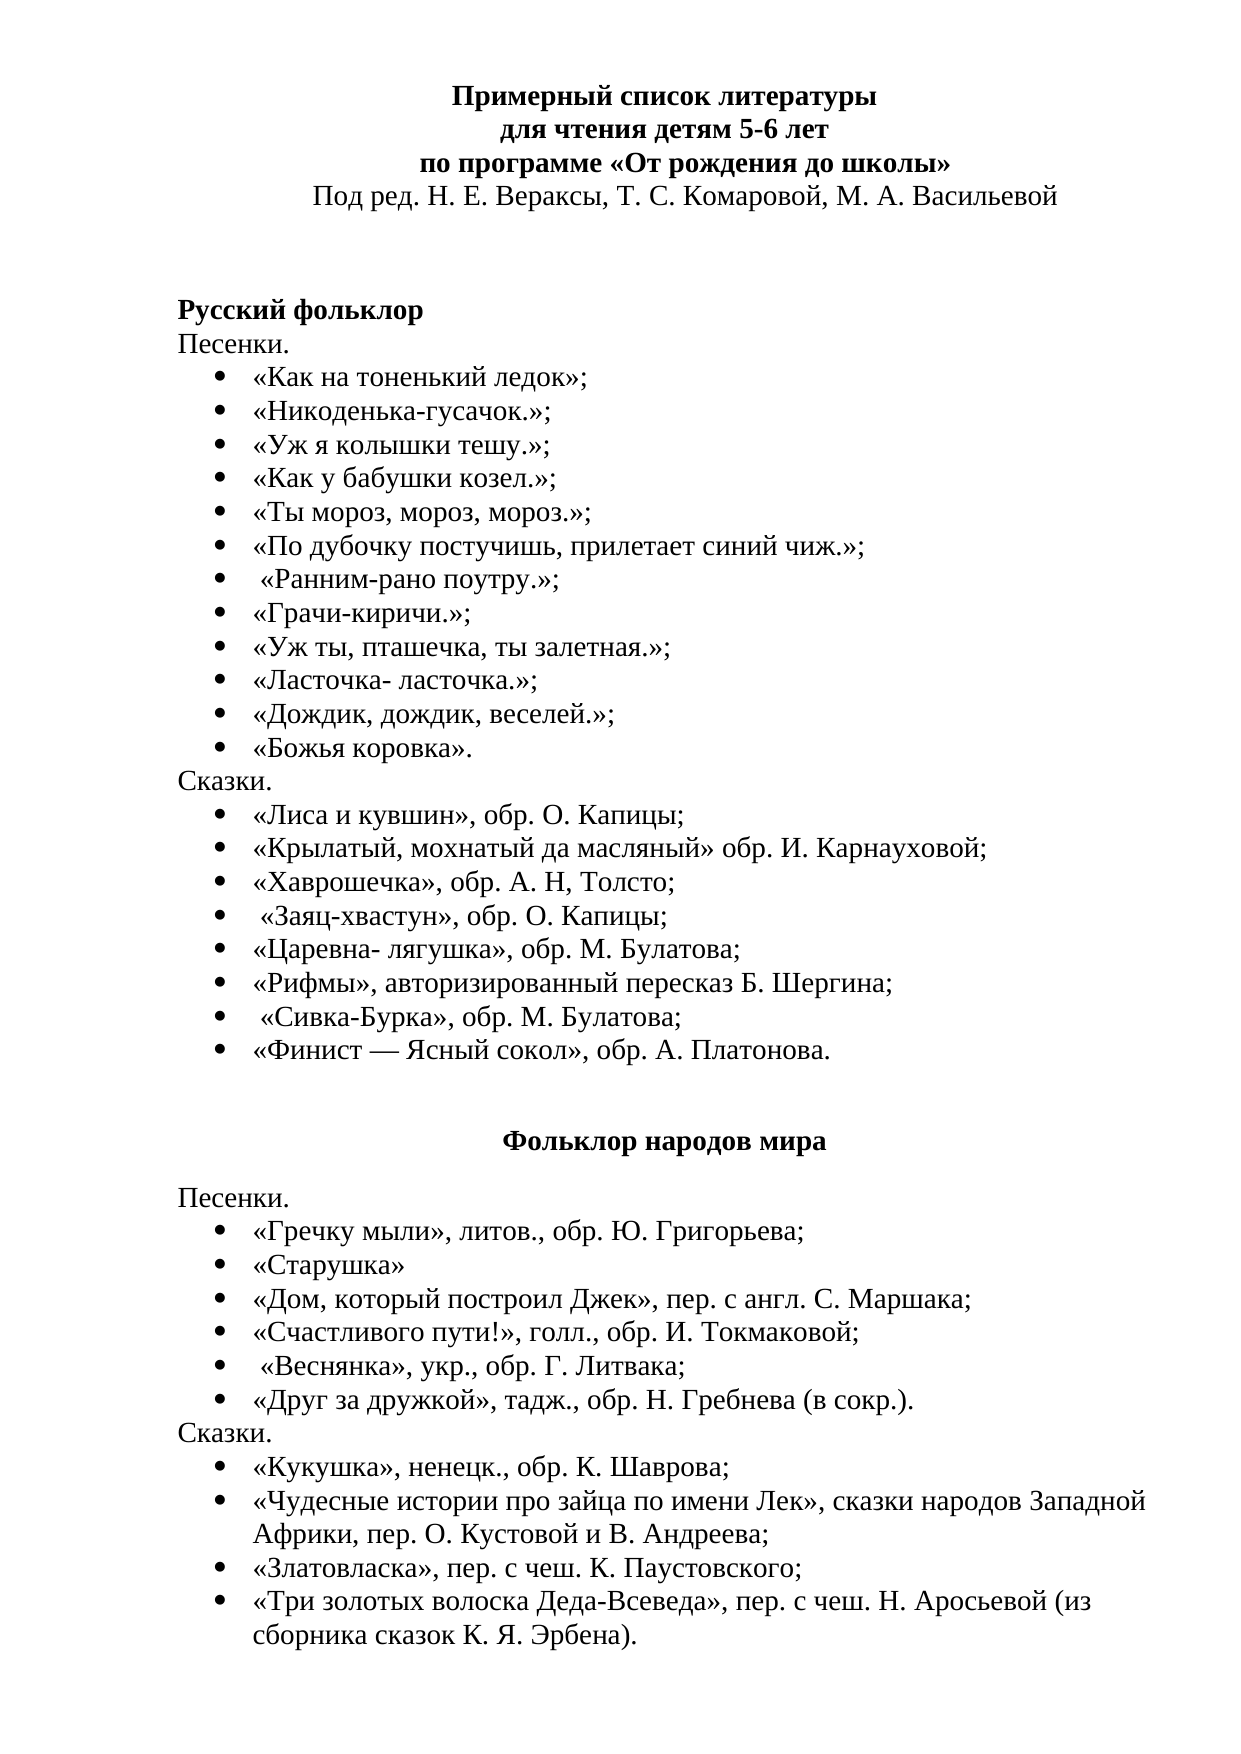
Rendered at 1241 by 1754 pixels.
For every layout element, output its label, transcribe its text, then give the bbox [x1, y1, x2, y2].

text Сказки. [177, 763, 1152, 797]
list «Счастливого пути!», голл., обр. И. Токмаковой; [215, 1314, 1152, 1348]
text Сказки. [177, 1415, 1152, 1449]
list «Крылатый, мохнатый да масляный» обр. И. Карнауховой; [215, 831, 1152, 864]
list «Как у бабушки козел.»; [215, 461, 1152, 494]
list «Дождик, дождик, веселей.»; [215, 696, 1152, 730]
list «Гречку мыли», литов., обр. Ю. Григорьева; [215, 1213, 1152, 1247]
list «Сивка-Бурка», обр. М. Булатова; [215, 999, 1152, 1032]
list «Божья коровка». [215, 730, 1152, 763]
list «Хаврошечка», обр. А. Н, Толсто; [215, 864, 1152, 898]
list «Веснянка», укр., обр. Г. Литвака; [215, 1348, 1152, 1382]
list «Друг за дружкой», тадж., обр. Н. Гребнева (в сокр.). [215, 1382, 1152, 1415]
list «Уж я колышки тешу.»; [215, 427, 1152, 461]
text Песенки. [177, 326, 1152, 359]
list «Рифмы», авторизированный пересказ Б. Шергина; [215, 965, 1152, 999]
text Песенки. [177, 1180, 1152, 1213]
text Под ред. Н. Е. Вераксы, Т. С. Комаровой, М. А. Васильевой [179, 178, 1149, 212]
list «Лиса и кувшин», обр. О. Капицы; [215, 797, 1152, 831]
list «Старушка» [215, 1247, 1152, 1281]
list «Грачи-киричи.»; [215, 595, 1152, 629]
text по программе «От рождения до школы» [179, 145, 1149, 178]
list «Ранним-рано поутру.»; [215, 561, 1152, 595]
list «Дом, который построил Джек», пер. с англ. С. Маршака; [215, 1281, 1152, 1314]
list «Ты мороз, мороз, мороз.»; [215, 494, 1152, 528]
list «Финист — Ясный сокол», обр. А. Платонова. [215, 1032, 1152, 1066]
list «Кукушка», ненецк., обр. К. Шаврова; [215, 1449, 1152, 1483]
text Примерный список литературы [177, 78, 1152, 111]
list «Царевна- лягушка», обр. М. Булатова; [215, 931, 1152, 965]
list «По дубочку постучишь, прилетает синий чиж.»; [215, 528, 1152, 561]
list «Ласточка- ласточка.»; [215, 662, 1152, 696]
list «Чудесные истории про зайца по имени Лек», сказки народов Западной Африки, пер. О. Кустовой и В. Андреева; [215, 1483, 1152, 1550]
list «Как на тоненький ледок»; [215, 359, 1152, 393]
list «Уж ты, пташечка, ты залетная.»; [215, 629, 1152, 662]
list «Златовласка», пер. с чеш. К. Паустовского; [215, 1550, 1152, 1583]
text Фольклор народов мира [177, 1123, 1152, 1157]
list «Три золотых волоска Деда-Всеведа», пер. с чеш. Н. Аросьевой (из сборника сказок К. Я. Эрбена). [215, 1583, 1152, 1651]
text Русский фольклор [177, 292, 1152, 326]
text для чтения детям 5-6 лет [177, 111, 1152, 145]
list «Заяц-хвастун», обр. О. Капицы; [215, 898, 1152, 931]
list «Никоденька-гусачок.»; [215, 393, 1152, 427]
